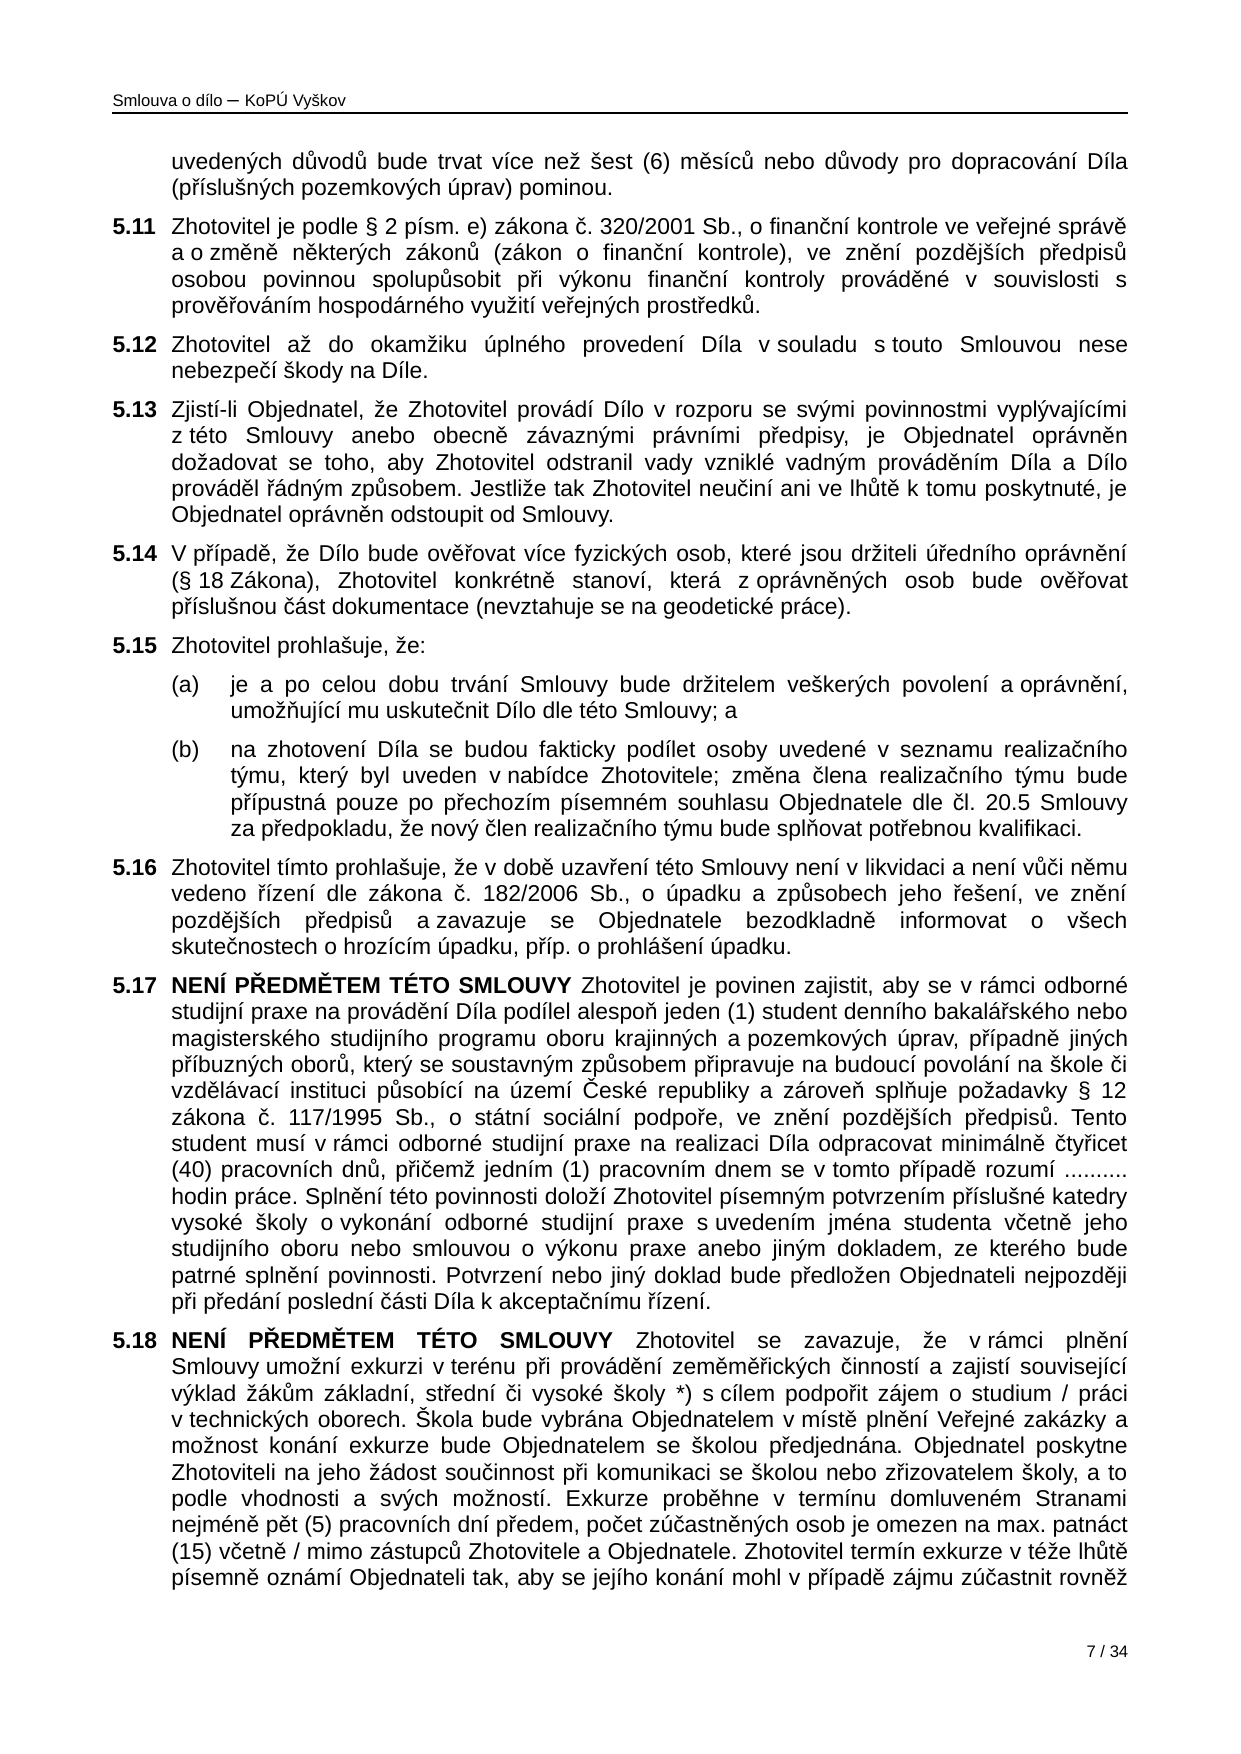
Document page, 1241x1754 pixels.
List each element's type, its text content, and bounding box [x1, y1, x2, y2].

list na zhotovení Díla se budou fakticky podílet osoby uvedené v seznamu realizačního týmu, který byl uveden v nabídce Zhotovitele; změna člena realizačního týmu bude přípustná pouze po přechozím písemném souhlasu Objednatele dle čl. 20.5 Smlouvy za předpokladu, že nový člen realizačního týmu bude splňovat potřebnou kvalifikaci. [171, 736, 1128, 841]
text NENÍ PŘEDMĚTEM TÉTO SMLOUVY Zhotovitel je povinen zajistit, aby se v rámci odborné studijní praxe na provádění Díla podílel alespoň jeden (1) student denního bakalářského nebo magisterského studijního programu oboru krajinných a pozemkových úprav, případně jiných příbuzných oborů, který se soustavným způsobem připravuje na budoucí povolání na škole či vzdělávací instituci působící na území České republiky a zároveň splňuje požadavky § 12 zákona č. 117/1995 Sb., o státní sociální podpoře, ve znění pozdějších předpisů. Tento student musí v rámci odborné studijní praxe na realizaci Díla odpracovat minimálně čtyřicet (40) pracovních dnů, přičemž jedním (1) pracovním dnem se v tomto případě rozumí .......... hodin práce. Splnění této povinnosti doloží Zhotovitel písemným potvrzením příslušné katedry vysoké školy o vykonání odborné studijní praxe s uvedením jména studenta včetně jeho studijního oboru nebo smlouvou o výkonu praxe anebo jiným dokladem, ze kterého bude patrné splnění povinnosti. Potvrzení nebo jiný doklad bude předložen Objednateli nejpozději při předání poslední části Díla k akceptačnímu řízení. [112, 972, 1128, 1314]
text Zhotovitel tímto prohlašuje, že v době uzavření této Smlouvy není v likvidaci a není vůči němu vedeno řízení dle zákona č. 182/2006 Sb., o úpadku a způsobech jeho řešení, ve znění pozdějších předpisů a zavazuje se Objednatele bezodkladně informovat o všech skutečnostech o hrozícím úpadku, příp. o prohlášení úpadku. [112, 854, 1128, 959]
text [112, 148, 1128, 200]
text Zhotovitel až do okamžiku úplného provedení Díla v souladu s touto Smlouvou nese nebezpečí škody na Díle. [112, 331, 1128, 383]
text Zhotovitel prohlašuje, že: [112, 632, 1128, 658]
list je a po celou dobu trvání Smlouvy bude držitelem veškerých povolení a oprávnění, umožňující mu uskutečnit Dílo dle této Smlouvy; a [171, 671, 1128, 723]
text Zhotovitel je podle § 2 písm. e) zákona č. 320/2001 Sb., o finanční kontrole ve veřejné správě a o změně některých zákonů (zákon o finanční kontrole), ve znění pozdějších předpisů osobou povinnou spolupůsobit při výkonu finanční kontroly prováděné v souvislosti s prověřováním hospodárného využití veřejných prostředků. [112, 213, 1128, 318]
text Zjistí-li Objednatel, že Zhotovitel provádí Dílo v rozporu se svými povinnostmi vyplývajícími z této Smlouvy anebo obecně závaznými právními předpisy, je Objednatel oprávněn dožadovat se toho, aby Zhotovitel odstranil vady vzniklé vadným prováděním Díla a Dílo prováděl řádným způsobem. Jestliže tak Zhotovitel neučiní ani ve lhůtě k tomu poskytnuté, je Objednatel oprávněn odstoupit od Smlouvy. [112, 396, 1128, 528]
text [112, 1327, 1128, 1590]
text V případě, že Dílo bude ověřovat více fyzických osob, které jsou držiteli úředního oprávnění (§ 18 Zákona), Zhotovitel konkrétně stanoví, která z oprávněných osob bude ověřovat příslušnou část dokumentace (nevztahuje se na geodetické práce). [112, 540, 1128, 619]
